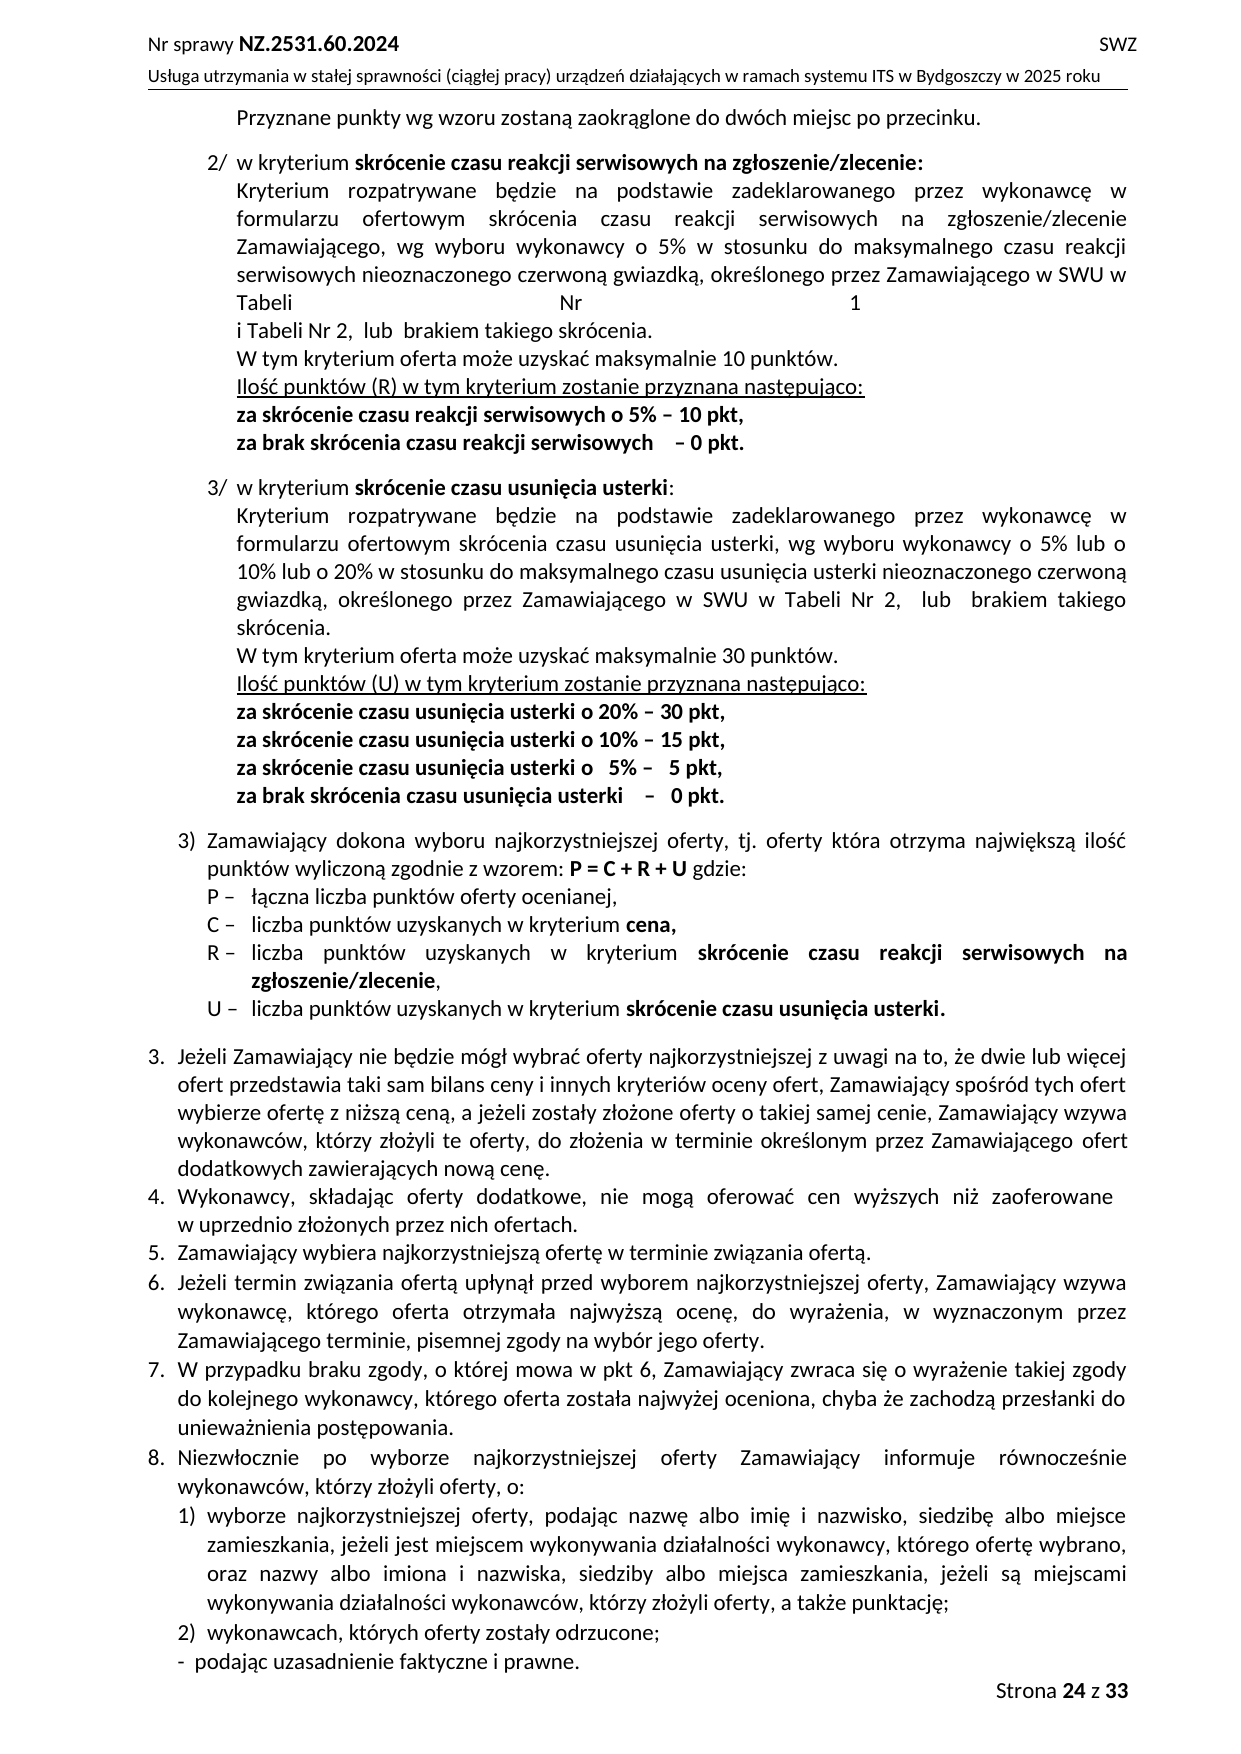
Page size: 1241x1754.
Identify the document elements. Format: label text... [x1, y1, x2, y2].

text 8. Niezwłocznie po wyborze najkorzystniejszej oferty Zamawiający informuje równocześnie wykonawców, którzy złożyli oferty, o: [148, 1442, 1128, 1500]
list wyborze najkorzystniejszej oferty, podając nazwę albo imię i nazwisko, siedzibę albo miejsce zamieszkania, jeżeli jest miejscem wykonywania działalności wykonawcy, którego ofertę wybrano, oraz nazwy albo imiona i nazwiska, siedziby albo miejsca zamieszkania, jeżeli są miejscami wykonywania działalności wykonawców, którzy złożyli oferty, a także punktację; [177, 1500, 1128, 1617]
text R – liczba punktów uzyskanych w kryterium skrócenie czasu reakcji serwisowych na zgłoszenie/zlecenie, [207, 938, 1128, 994]
text W tym kryterium oferta może uzyskać maksymalnie 30 punktów. [236, 641, 1128, 669]
text C – liczba punktów uzyskanych w kryterium cena, [207, 910, 1128, 938]
text 4. Wykonawcy, składając oferty dodatkowe, nie mogą oferować cen wyższych niż zaoferowane w uprzednio złożonych przez nich ofertach. [148, 1182, 1128, 1238]
text za skrócenie czasu usunięcia usterki o 20% – 30 pkt, [236, 697, 1128, 725]
text 6. Jeżeli termin związania ofertą upłynął przed wyborem najkorzystniejszej oferty, Zamawiający wzywa wykonawcę, którego oferta otrzymała najwyższą ocenę, do wyrażenia, w wyznaczonym przez Zamawiającego terminie, pisemnej zgody na wybór jego oferty. [148, 1267, 1128, 1354]
text - podając uzasadnienie faktyczne i prawne. [177, 1646, 1128, 1675]
text za brak skrócenia czasu usunięcia usterki – 0 pkt. [236, 781, 1128, 809]
text 3) Zamawiający dokona wyboru najkorzystniejszej oferty, tj. oferty która otrzyma największą ilość punktów wyliczoną zgodnie z wzorem: P = C + R + U gdzie: [177, 826, 1128, 882]
list wykonawcach, których oferty zostały odrzucone; [177, 1617, 1128, 1646]
text 5. Zamawiający wybiera najkorzystniejszą ofertę w terminie związania ofertą. [148, 1238, 1128, 1267]
text za skrócenie czasu usunięcia usterki o 10% – 15 pkt, [236, 725, 1128, 753]
text P – łączna liczba punktów oferty ocenianej, [207, 882, 1128, 910]
text 2/ w kryterium skrócenie czasu reakcji serwisowych na zgłoszenie/zlecenie: [207, 148, 1158, 176]
text 7. W przypadku braku zgody, o której mowa w pkt 6, Zamawiający zwraca się o wyrażenie takiej zgody do kolejnego wykonawcy, którego oferta została najwyżej oceniona, chyba że zachodzą przesłanki do unieważnienia postępowania. [148, 1354, 1128, 1442]
text Kryterium rozpatrywane będzie na podstawie zadeklarowanego przez wykonawcę w formularzu ofertowym skrócenia czasu usunięcia usterki, wg wyboru wykonawcy o 5% lub o 10% lub o 20% w stosunku do maksymalnego czasu usunięcia usterki nieoznaczonego czerwoną gwiazdką, określonego przez Zamawiającego w SWU w Tabeli Nr 2, lub brakiem takiego skrócenia. [236, 501, 1128, 641]
text 3/ w kryterium skrócenie czasu usunięcia usterki: [207, 473, 1158, 501]
text 3. Jeżeli Zamawiający nie będzie mógł wybrać oferty najkorzystniejszej z uwagi na to, że dwie lub więcej ofert przedstawia taki sam bilans ceny i innych kryteriów oceny ofert, Zamawiający spośród tych ofert wybierze ofertę z niższą ceną, a jeżeli zostały złożone oferty o takiej samej cenie, Zamawiający wzywa wykonawców, którzy złożyli te oferty, do złożenia w terminie określonym przez Zamawiającego ofert dodatkowych zawierających nową cenę. [148, 1042, 1128, 1182]
text Przyznane punkty wg wzoru zostaną zaokrąglone do dwóch miejsc po przecinku. [236, 103, 1128, 131]
text W tym kryterium oferta może uzyskać maksymalnie 10 punktów. [236, 344, 1128, 372]
text Ilość punktów (U) w tym kryterium zostanie przyznana następująco: [236, 669, 1128, 697]
text za skrócenie czasu usunięcia usterki o 5% – 5 pkt, [236, 753, 1128, 781]
text U – liczba punktów uzyskanych w kryterium skrócenie czasu usunięcia usterki. [207, 994, 1128, 1022]
text za skrócenie czasu reakcji serwisowych o 5% – 10 pkt, [236, 400, 1128, 428]
text Kryterium rozpatrywane będzie na podstawie zadeklarowanego przez wykonawcę w formularzu ofertowym skrócenia czasu reakcji serwisowych na zgłoszenie/zlecenie Zamawiającego, wg wyboru wykonawcy o 5% w stosunku do maksymalnego czasu reakcji serwisowych nieoznaczonego czerwoną gwiazdką, określonego przez Zamawiającego w SWU w Tabeli Nr 1 i Tabeli Nr 2, lub brakiem takiego skrócenia. [236, 176, 1128, 344]
text za brak skrócenia czasu reakcji serwisowych – 0 pkt. [236, 428, 1128, 456]
text Ilość punktów (R) w tym kryterium zostanie przyznana następująco: [236, 372, 1128, 400]
